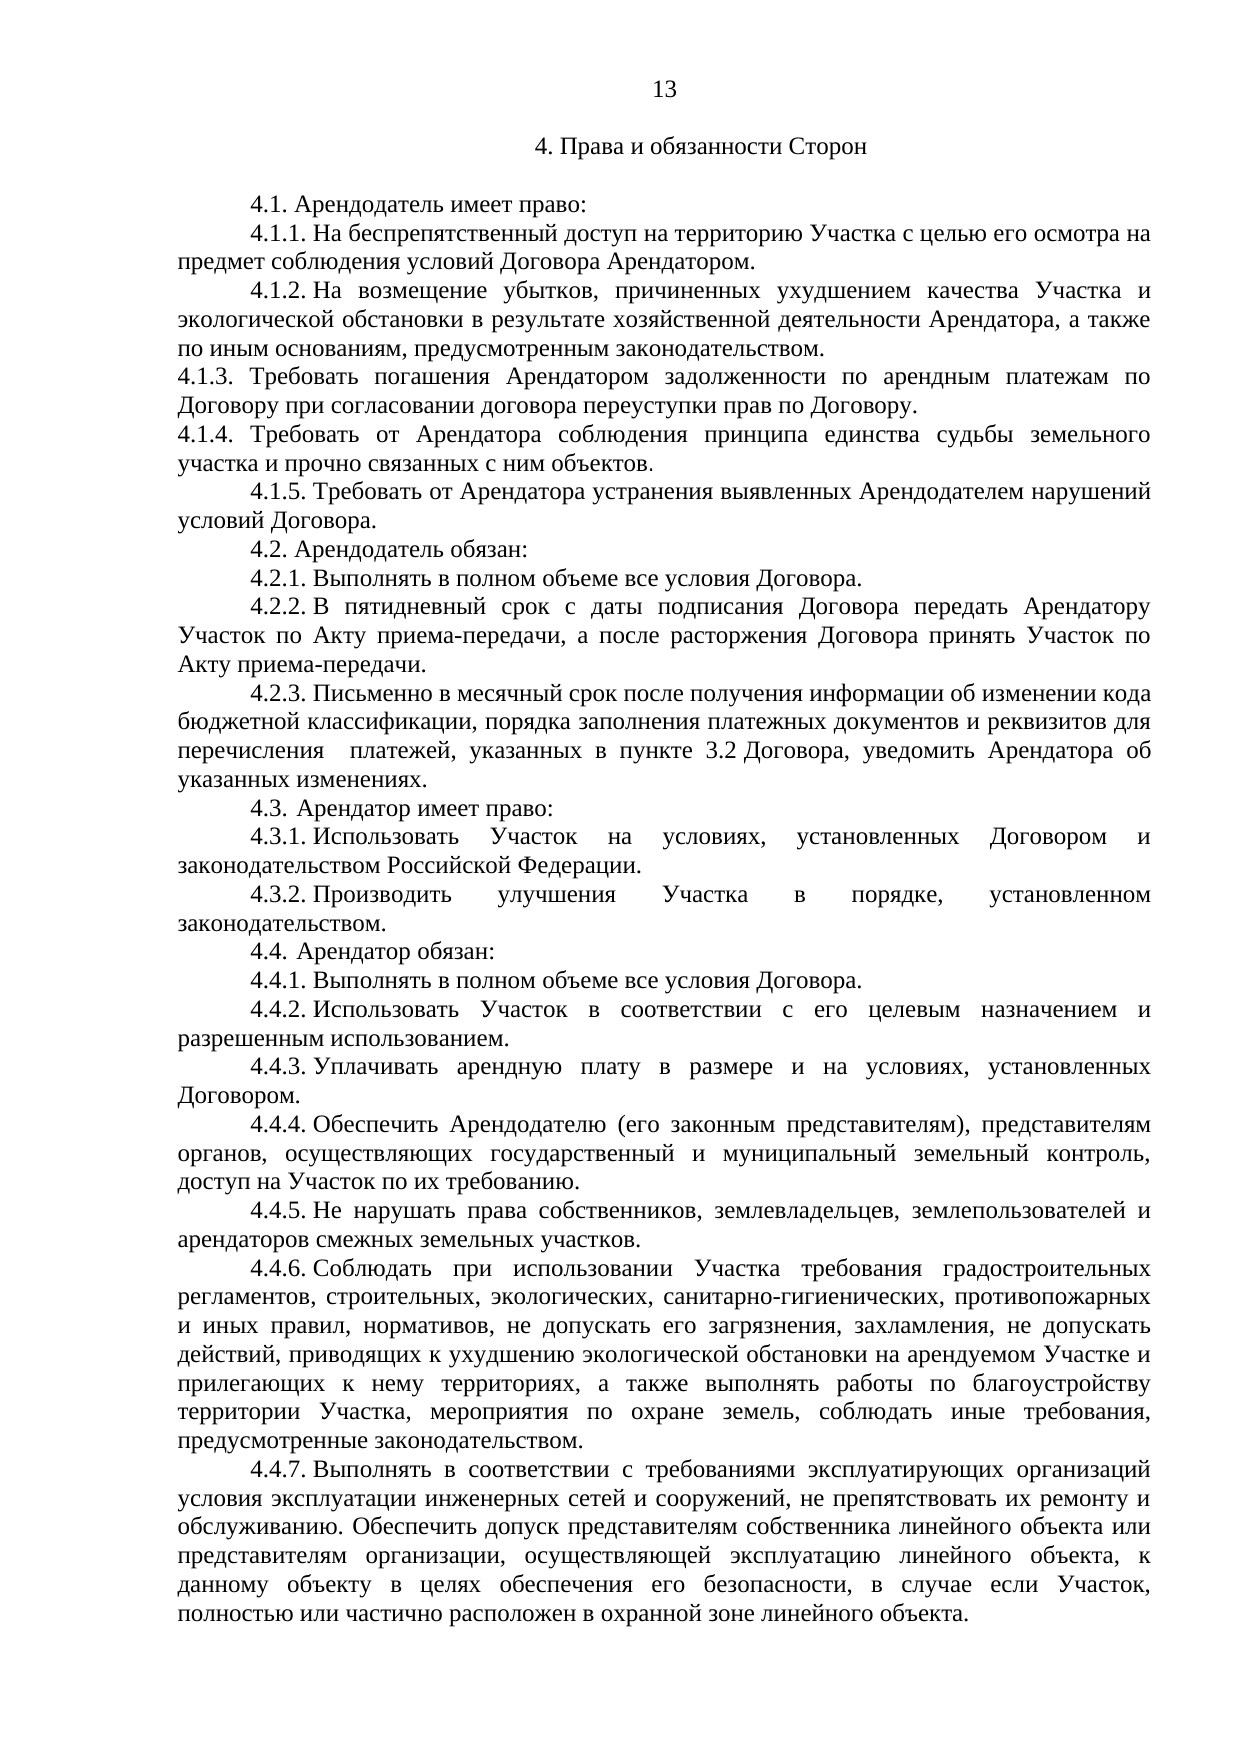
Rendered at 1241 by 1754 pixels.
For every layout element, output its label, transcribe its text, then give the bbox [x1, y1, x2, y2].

text 4.4.3. Уплачивать арендную плату в размере и на условиях, установленных Договором. [177, 1051, 1152, 1109]
text 4.3. Арендатор имеет право: [177, 793, 1152, 821]
text 4.3.1. Использовать Участок на условиях, установленных Договором и законодательством Российской Федерации. [177, 821, 1152, 879]
text 4.2. Арендодатель обязан: [177, 534, 1152, 563]
text 4.2.2. В пятидневный срок с даты подписания Договора передать Арендатору Участок по Акту приема-передачи, а после расторжения Договора принять Участок по Акту приема-передачи. [177, 591, 1152, 678]
text 4.4.6. Соблюдать при использовании Участка требования градостроительных регламентов, строительных, экологических, санитарно-гигиенических, противопожарных и иных правил, нормативов, не допускать его загрязнения, захламления, не допускать действий, приводящих к ухудшению экологической обстановки на арендуемом Участке и прилегающих к нему территориях, а также выполнять работы по благоустройству территории Участка, мероприятия по охране земель, соблюдать иные требования, предусмотренные законодательством. [177, 1253, 1152, 1454]
text 4.4.5. Не нарушать права собственников, землевладельцев, землепользователей и арендаторов смежных земельных участков. [177, 1195, 1152, 1253]
text 4.2.1. Выполнять в полном объеме все условия Договора. [177, 563, 1152, 591]
text 4.1.3. Требовать погашения Арендатором задолженности по арендным платежам по Договору при согласовании договора переуступки прав по Договору. [177, 361, 1152, 419]
text 4.4.2. Использовать Участок в соответствии с его целевым назначением и разрешенным использованием. [177, 994, 1152, 1051]
text 4.3.2. Производить улучшения Участка в порядке, установленном законодательством. [177, 879, 1152, 936]
text 4. Права и обязанности Сторон [177, 131, 1152, 160]
text 4.1.5. Требовать от Арендатора устранения выявленных Арендодателем нарушений условий Договора. [177, 476, 1152, 534]
text 4.4.4. Обеспечить Арендодателю (его законным представителям), представителям органов, осуществляющих государственный и муниципальный земельный контроль, доступ на Участок по их требованию. [177, 1109, 1152, 1195]
text 4.4. Арендатор обязан: [177, 936, 1152, 965]
text 4.1.2. На возмещение убытков, причиненных ухудшением качества Участка и экологической обстановки в результате хозяйственной деятельности Арендатора, а также по иным основаниям, предусмотренным законодательством. [177, 275, 1152, 361]
text 4.1. Арендодатель имеет право: [177, 189, 1152, 218]
text 4.4.1. Выполнять в полном объеме все условия Договора. [177, 965, 1152, 994]
text 4.1.1. На беспрепятственный доступ на территорию Участка с целью его осмотра на предмет соблюдения условий Договора Арендатором. [177, 218, 1152, 275]
text 4.1.4. Требовать от Арендатора соблюдения принципа единства судьбы земельного участка и прочно связанных с ним объектов. [177, 419, 1152, 476]
text 4.4.7. Выполнять в соответствии с требованиями эксплуатирующих организаций условия эксплуатации инженерных сетей и сооружений, не препятствовать их ремонту и обслуживанию. Обеспечить допуск представителям собственника линейного объекта или представителям организации, осуществляющей эксплуатацию линейного объекта, к данному объекту в целях обеспечения его безопасности, в случае если Участок, полностью или частично расположен в охранной зоне линейного объекта. [177, 1454, 1152, 1626]
text 4.2.3. Письменно в месячный срок после получения информации об изменении кода бюджетной классификации, порядка заполнения платежных документов и реквизитов для перечисления платежей, указанных в пункте 3.2 Договора, уведомить Арендатора об указанных изменениях. [177, 678, 1152, 793]
